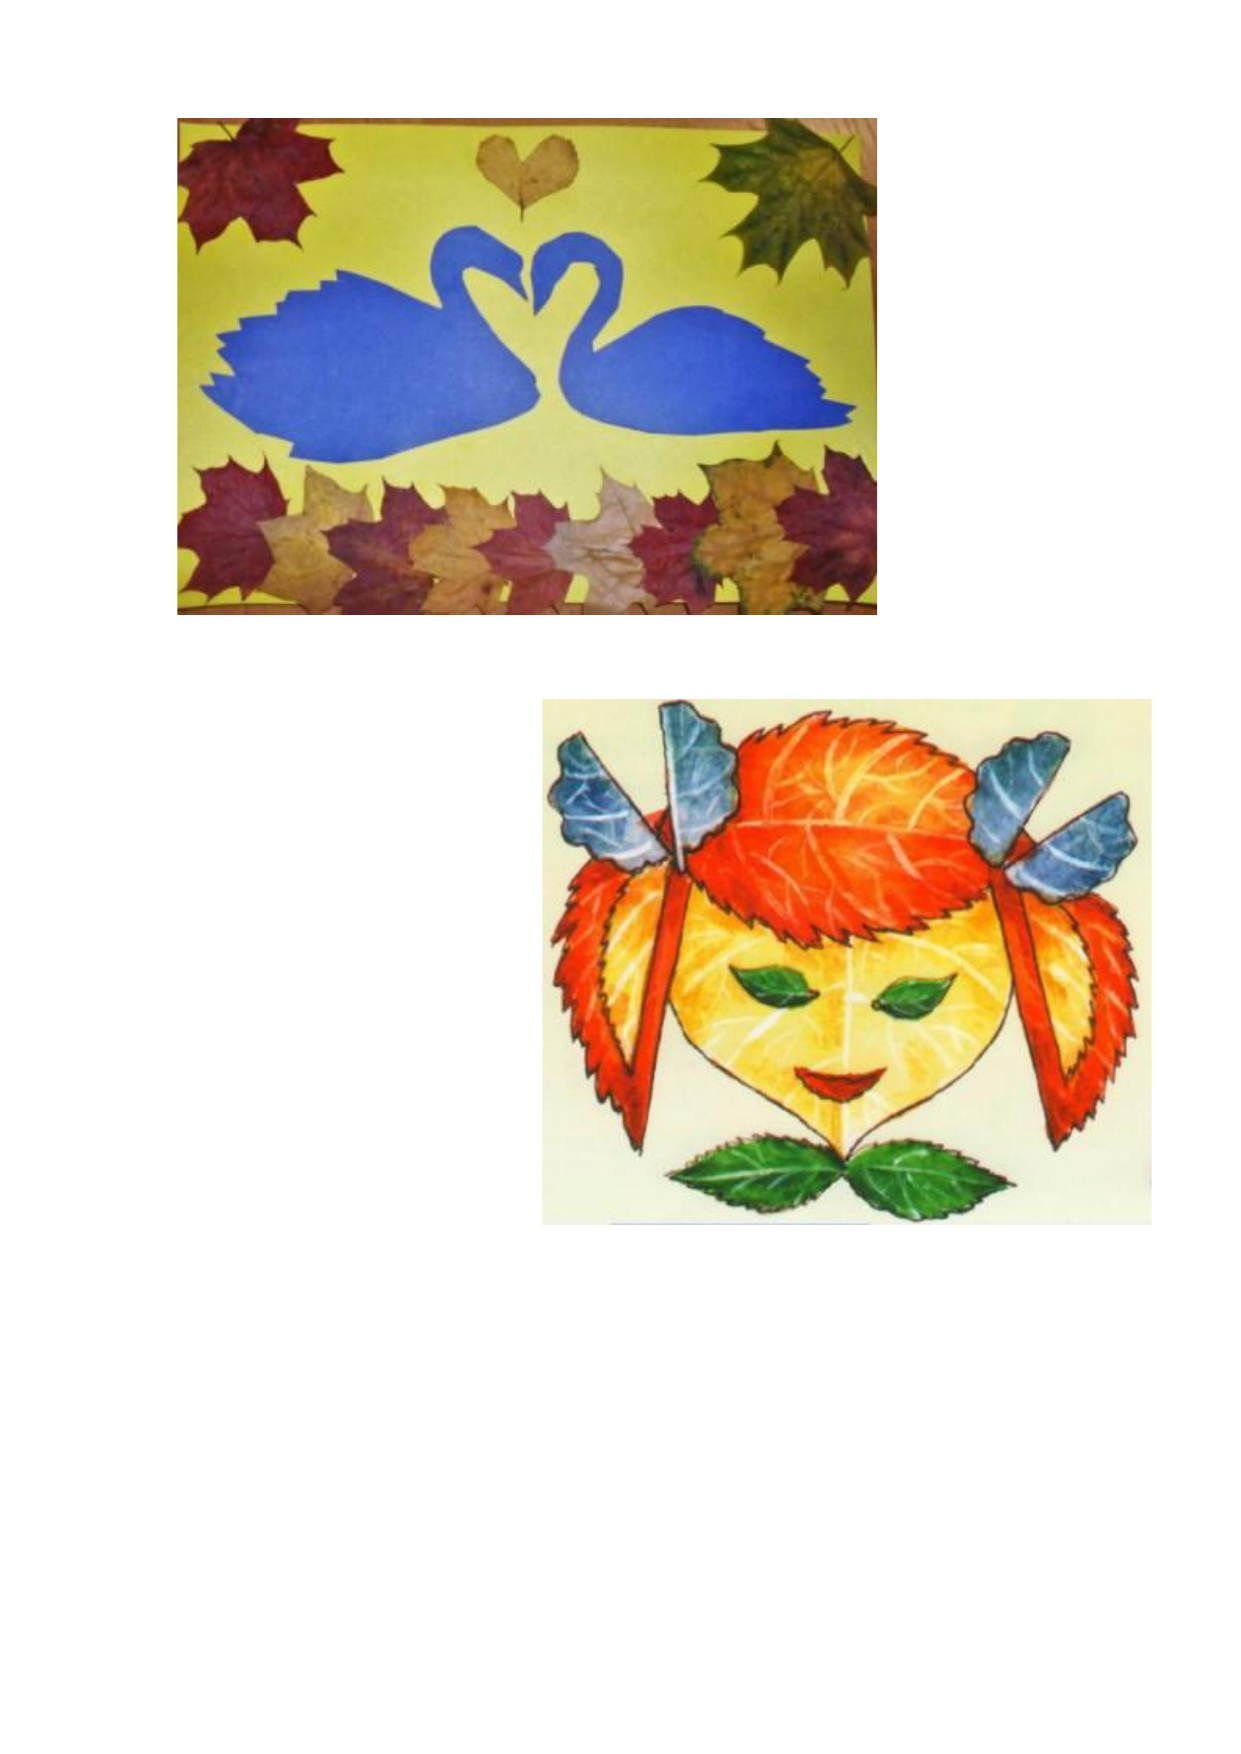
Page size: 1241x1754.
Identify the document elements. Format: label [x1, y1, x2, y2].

picture [177, 118, 878, 615]
picture [542, 699, 1152, 1225]
